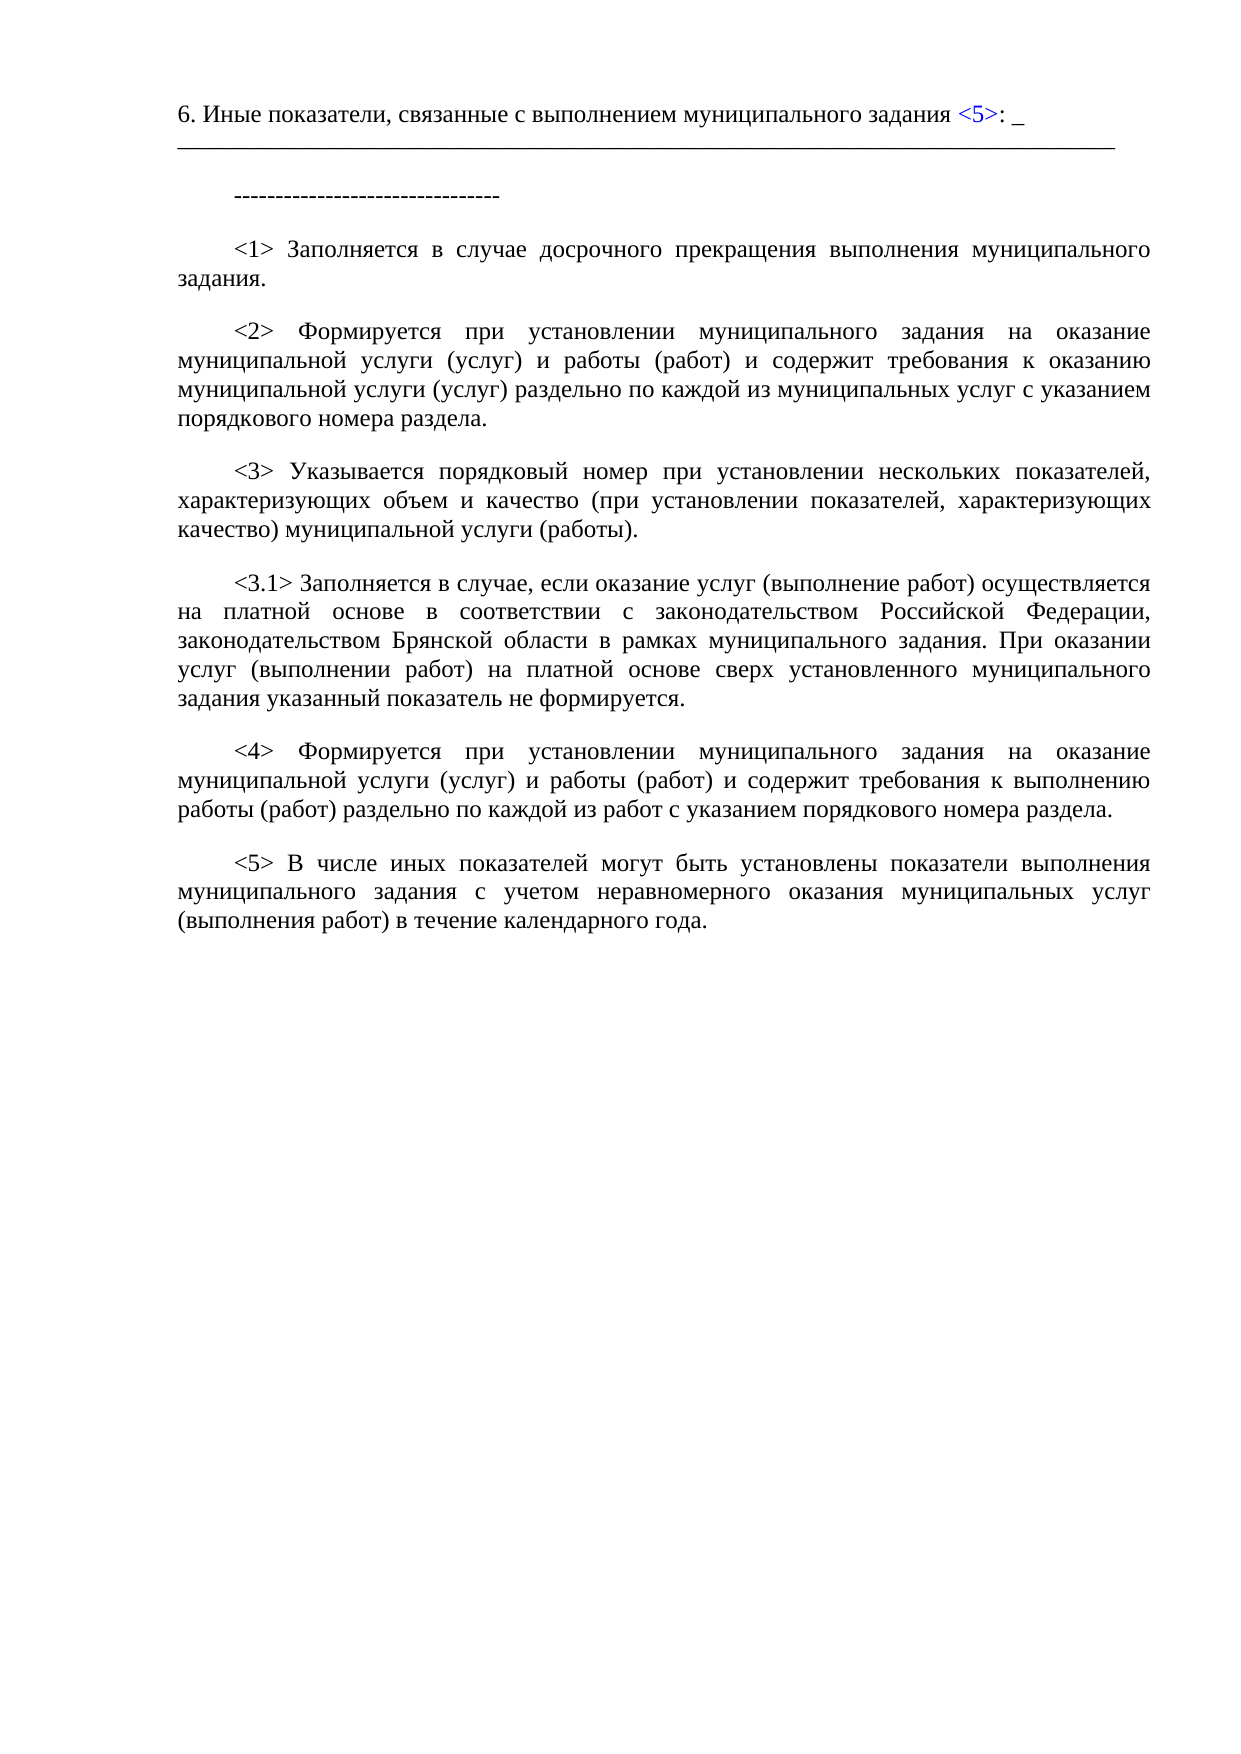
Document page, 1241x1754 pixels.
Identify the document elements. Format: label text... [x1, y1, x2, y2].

text <1> Заполняется в случае досрочного прекращения выполнения муниципального задания. [177, 234, 1152, 291]
text 6. Иные показатели, связанные с выполнением муниципального задания <5>: _ [177, 103, 1152, 127]
text <2> Формируется при установлении муниципального задания на оказание муниципальной услуги (услуг) и работы (работ) и содержит требования к оказанию муниципальной услуги (услуг) раздельно по каждой из муниципальных услуг с указанием порядкового номера раздела. [177, 316, 1152, 431]
text <3.1> Заполняется в случае, если оказание услуг (выполнение работ) осуществляется на платной основе в соответствии с законодательством Российской Федерации, законодательством Брянской области в рамках муниципального задания. При оказании услуг (выполнении работ) на платной основе сверх установленного муниципального задания указанный показатель не формируется. [177, 568, 1152, 711]
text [177, 127, 1152, 151]
text <4> Формируется при установлении муниципального задания на оказание муниципальной услуги (услуг) и работы (работ) и содержит требования к выполнению работы (работ) раздельно по каждой из работ с указанием порядкового номера раздела. [177, 736, 1152, 823]
text -------------------------------- [177, 180, 1152, 209]
text <3> Указывается порядковый номер при установлении нескольких показателей, характеризующих объем и качество (при установлении показателей, характеризующих качество) муниципальной услуги (работы). [177, 456, 1152, 543]
text <5> В числе иных показателей могут быть установлены показатели выполнения муниципального задания с учетом неравномерного оказания муниципальных услуг (выполнения работ) в течение календарного года. [177, 848, 1152, 934]
